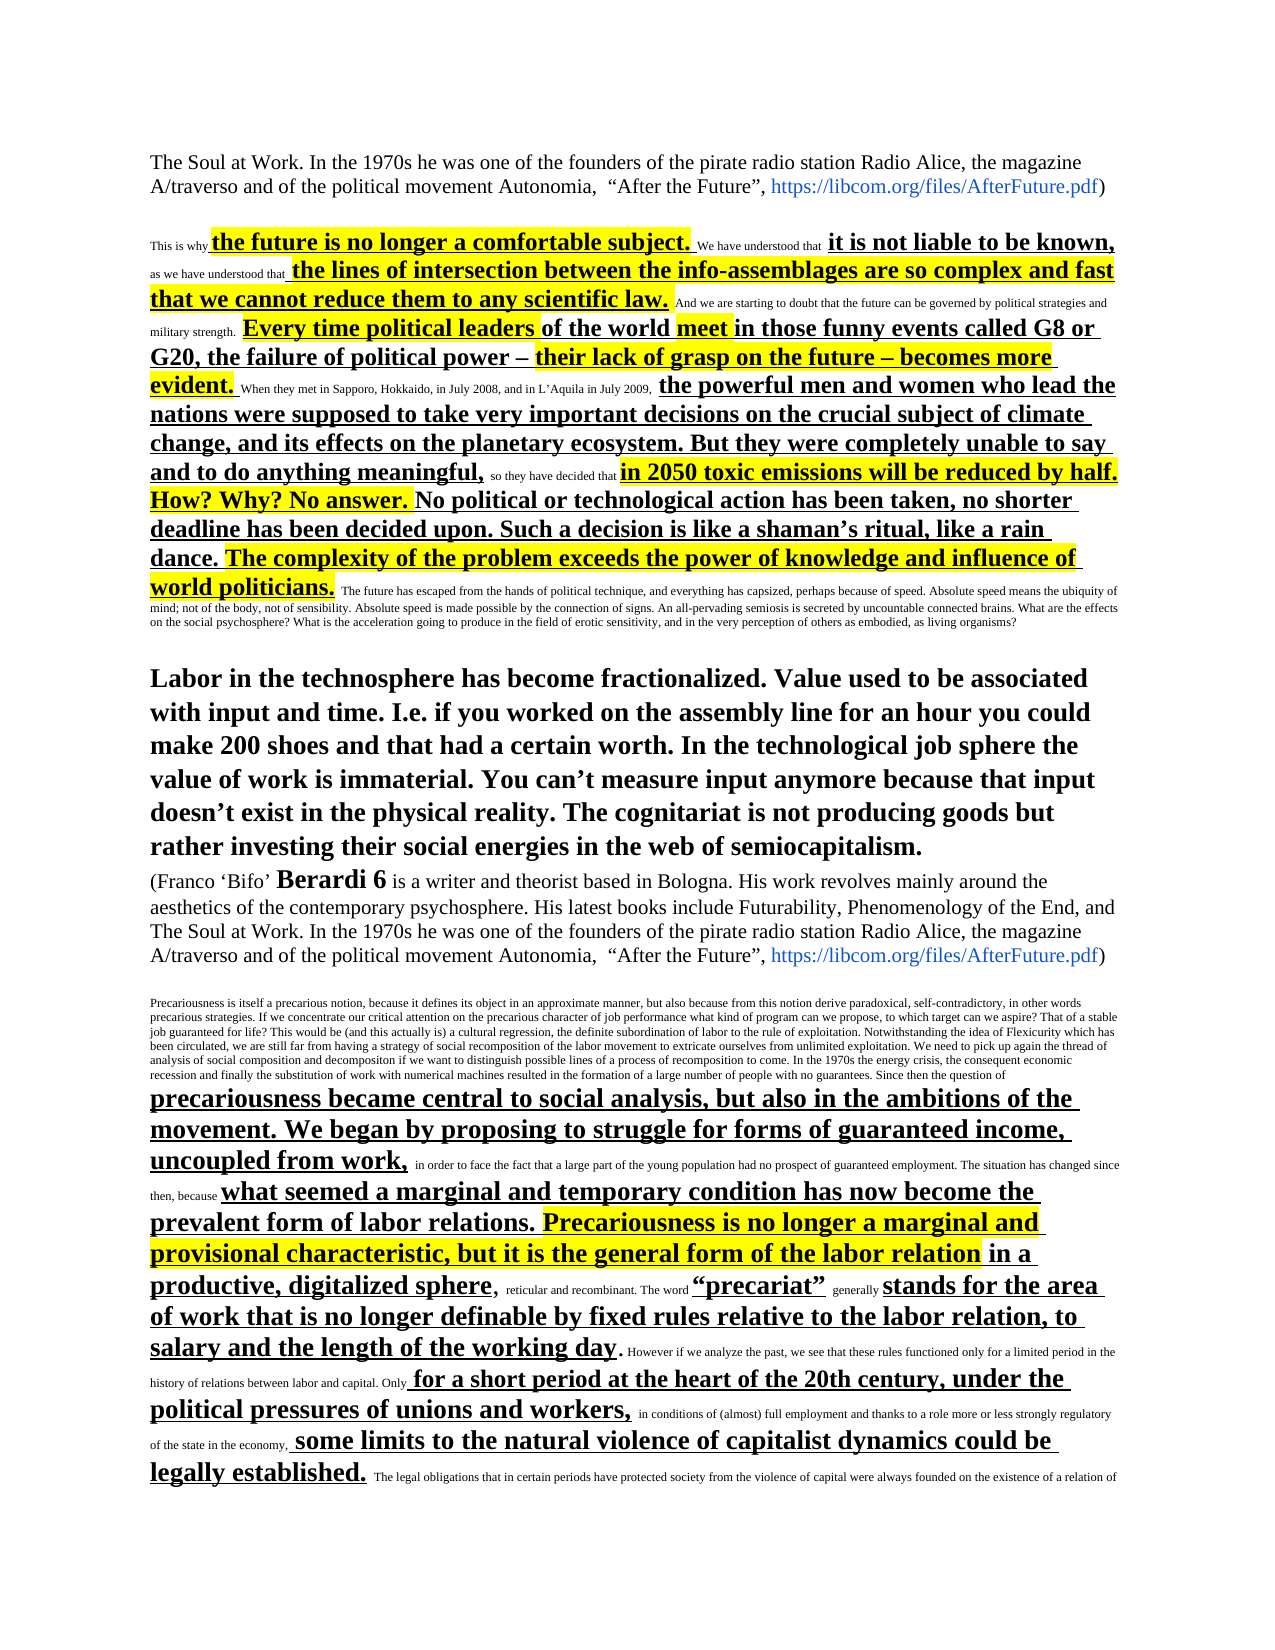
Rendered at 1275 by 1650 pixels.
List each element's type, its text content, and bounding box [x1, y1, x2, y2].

text This is why the future is no longer a comfortable subject. We have understood that it is not liable to be known, as we have understood that the lines of intersection between the info-assemblages are so complex and fast that we cannot reduce them to any scientific law. And we are starting to doubt that the future can be governed by political strategies and military strength. Every time political leaders of the world meet in those funny events called G8 or G20, the failure of political power – their lack of grasp on the future – becomes more evident. When they met in Sapporo, Hokkaido, in July 2008, and in L’Aquila in July 2009, the powerful men and women who lead the nations were supposed to take very important decisions on the crucial subject of climate change, and its effects on the planetary ecosystem. But they were completely unable to say and to do anything meaningful, so they have decided that in 2050 toxic emissions will be reduced by half. How? Why? No answer. No political or technological action has been taken, no shorter deadline has been decided upon. Such a decision is like a shaman’s ritual, like a rain dance. The complexity of the problem exceeds the power of knowledge and influence of world politicians. The future has escaped from the hands of political technique, and everything has capsized, perhaps because of speed. Absolute speed means the ubiquity of mind; not of the body, not of sensibility. Absolute speed is made possible by the connection of signs. An all-pervading semiosis is secreted by uncountable connected brains. What are the effects on the social psychosphere? What is the acceleration going to produce in the field of erotic sensitivity, and in the very perception of others as embodied, as living organisms? [150, 227, 1120, 629]
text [150, 996, 1120, 1487]
text ​​(Franco ‘Bifo’ Berardi 6 is a writer and theorist based in Bologna. His work revolves mainly around the aesthetics of the contemporary psychosphere. His latest books include Futurability, Phenomenology of the End, and The Soul at Work. In the 1970s he was one of the founders of the pirate radio station Radio Alice, the magazine A/traverso and of the political movement Autonomia, “After the Future”, https://libcom.org/files/AfterFuture.pdf) [150, 863, 1120, 967]
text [150, 150, 1120, 198]
subtitle Labor in the technosphere has become fractionalized. Value used to be associated with input and time. I.e. if you worked on the assembly line for an hour you could make 200 shoes and that had a certain worth. In the technological job sphere the value of work is immaterial. You can’t measure input anymore because that input doesn’t exist in the physical reality. The cognitariat is not producing goods but rather investing their social energies in the web of semiocapitalism. [150, 662, 1120, 861]
